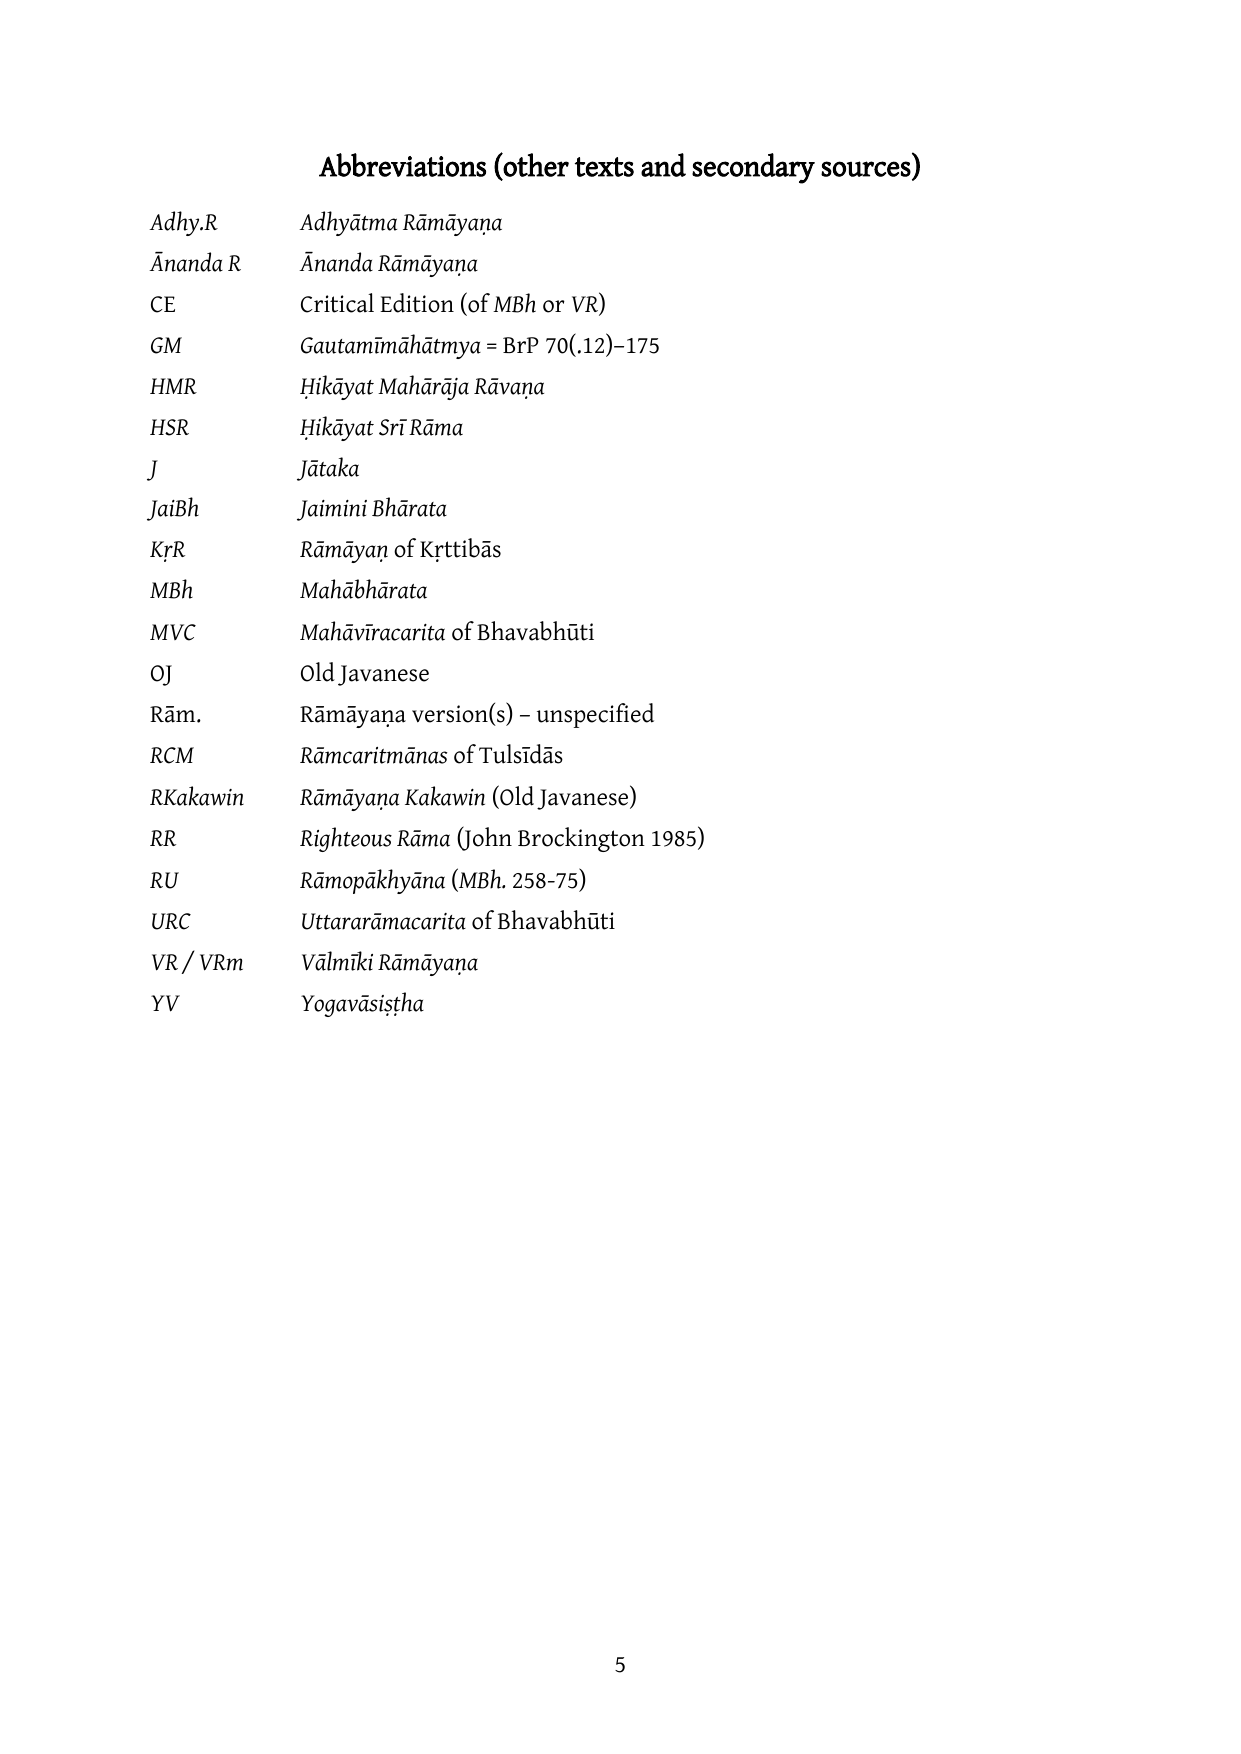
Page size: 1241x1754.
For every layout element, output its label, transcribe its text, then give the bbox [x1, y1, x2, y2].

text CE Critical Edition (of MBh or VR) [150, 290, 1090, 319]
text J Jātaka [150, 454, 1090, 483]
text Rām. Rāmāyaṇa version(s) – unspecified [150, 701, 1090, 729]
text MVC Mahāvīracarita of Bhavabhūti [150, 618, 1090, 647]
text Adhy.R Adhyātma Rāmāyaṇa [150, 209, 1090, 237]
text URC Uttararāmacarita of Bhavabhūti [150, 907, 1090, 936]
text MBh Mahābhārata [150, 577, 1090, 605]
text JaiBh Jaimini Bhārata [150, 495, 1090, 523]
text RR Righteous Rāma (John Brockington 1985) [150, 825, 1090, 853]
text YV Yogavāsiṣṭha [150, 989, 1090, 1018]
text HSR Ḥikāyat Srī Rāma [150, 414, 1090, 442]
text RKakawin Rāmāyaṇa Kakawin (Old Javanese) [150, 783, 1090, 812]
text GM Gautamīmāhātmya = BrP 70(.12)–175 [150, 332, 1090, 360]
text Abbreviations (other texts and secondary sources) [150, 150, 1090, 184]
text RCM Rāmcaritmānas of Tulsīdās [150, 742, 1090, 771]
text VR / VRm Vālmīki Rāmāyaṇa [150, 949, 1090, 977]
text Ānanda R Ānanda Rāmāyaṇa [150, 249, 1090, 278]
text RU Rāmopākhyāna (MBh. 258-75) [150, 866, 1090, 895]
text KṛR Rāmāyaṇ of Kṛttibās [150, 536, 1090, 565]
text HMR Ḥikāyat Mahārāja Rāvaṇa [150, 373, 1090, 401]
text OJ Old Javanese [150, 659, 1090, 688]
